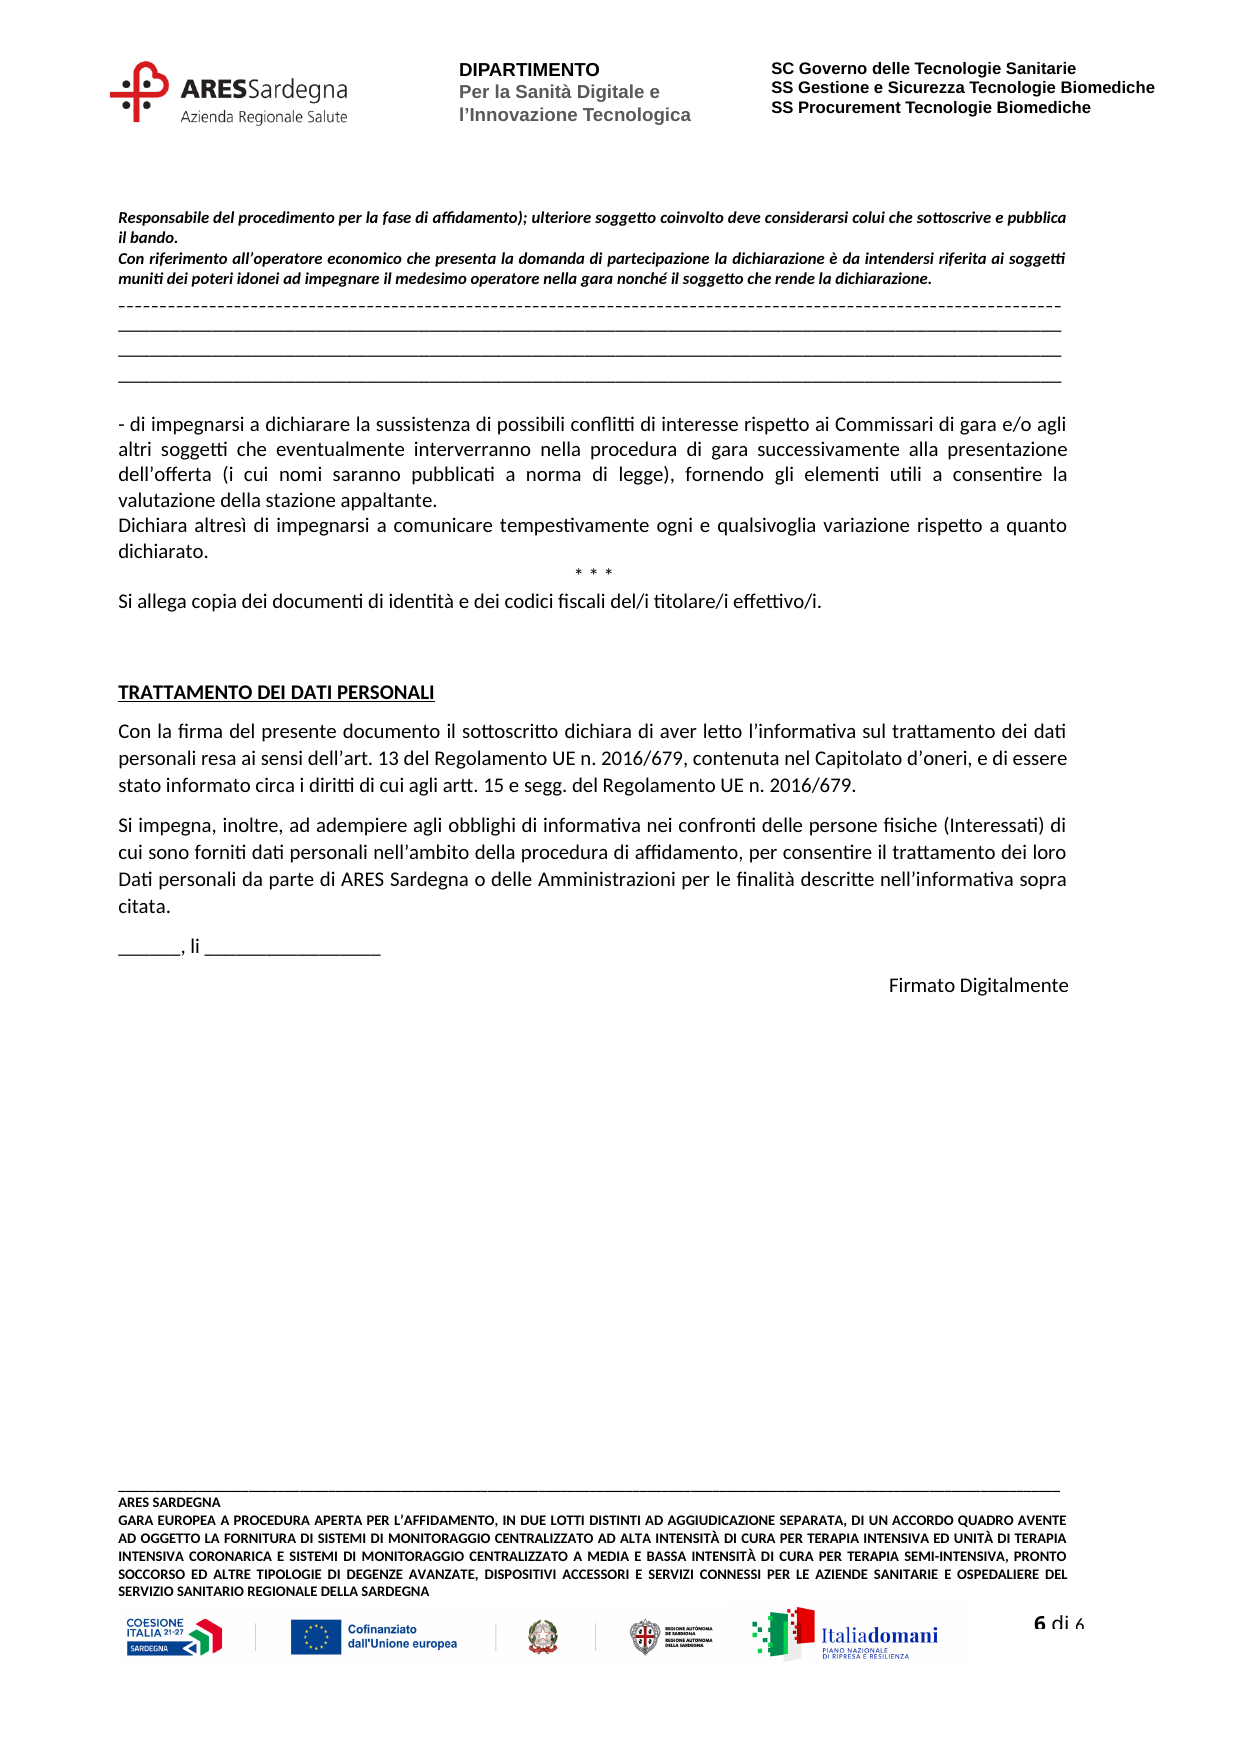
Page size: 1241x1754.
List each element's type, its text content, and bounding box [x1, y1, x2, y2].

text Con la firma del presente documento il sottoscritto dichiara di aver letto l’informativa sul trattamento dei dati personali resa ai sensi dell’art. 13 del Regolamento UE n. 2016/679, contenuta nel Capitolato d’oneri, e di essere stato informato circa i diritti di cui agli artt. 15 e segg. del Regolamento UE n. 2016/679. [118, 717, 1069, 798]
text - di impegnarsi a dichiarare la sussistenza di possibili conflitti di interesse rispetto ai Commissari di gara e/o agli altri soggetti che eventualmente interverranno nella procedura di gara successivamente alla presentazione dell’offerta (i cui nomi saranno pubblicati a norma di legge), fornendo gli elementi utili a consentire la valutazione della stazione appaltante. [118, 411, 1069, 512]
text Si impegna, inoltre, ad adempiere agli obblighi di informativa nei confronti delle persone fisiche (Interessati) di cui sono forniti dati personali nell’ambito della procedura di affidamento, per consentire il trattamento dei loro Dati personali da parte di ARES Sardegna o delle Amministrazioni per le finalità descritte nell’informativa sopra citata. [118, 811, 1069, 919]
text Firmato Digitalmente [118, 971, 1069, 998]
picture [99, 59, 365, 127]
text TRATTAMENTO DEI DATI PERSONALI [118, 677, 1069, 704]
text Si allega copia dei documenti di identità e dei codici fiscali del/i titolare/i effettivo/i. [118, 589, 1069, 614]
text * * * [118, 563, 1069, 589]
text Dichiara altresì di impegnarsi a comunicare tempestivamente ogni e qualsivoglia variazione rispetto a quanto dichiarato. [118, 512, 1069, 563]
text Con riferimento all’operatore economico che presenta la domanda di partecipazione la dichiarazione è da intendersi riferita ai soggetti muniti dei poteri idonei ad impegnare il medesimo operatore nella gara nonché il soggetto che rende la dichiarazione. [118, 248, 1069, 289]
picture [725, 1600, 967, 1666]
text ______, li _________________ [118, 932, 1069, 959]
text __________________________________________________________________________________________________________________ [118, 289, 1069, 309]
text ______________________________________________________________________________________________________________________________________________________________________________________ ___________________________________________________________________________________________ [118, 309, 1069, 385]
